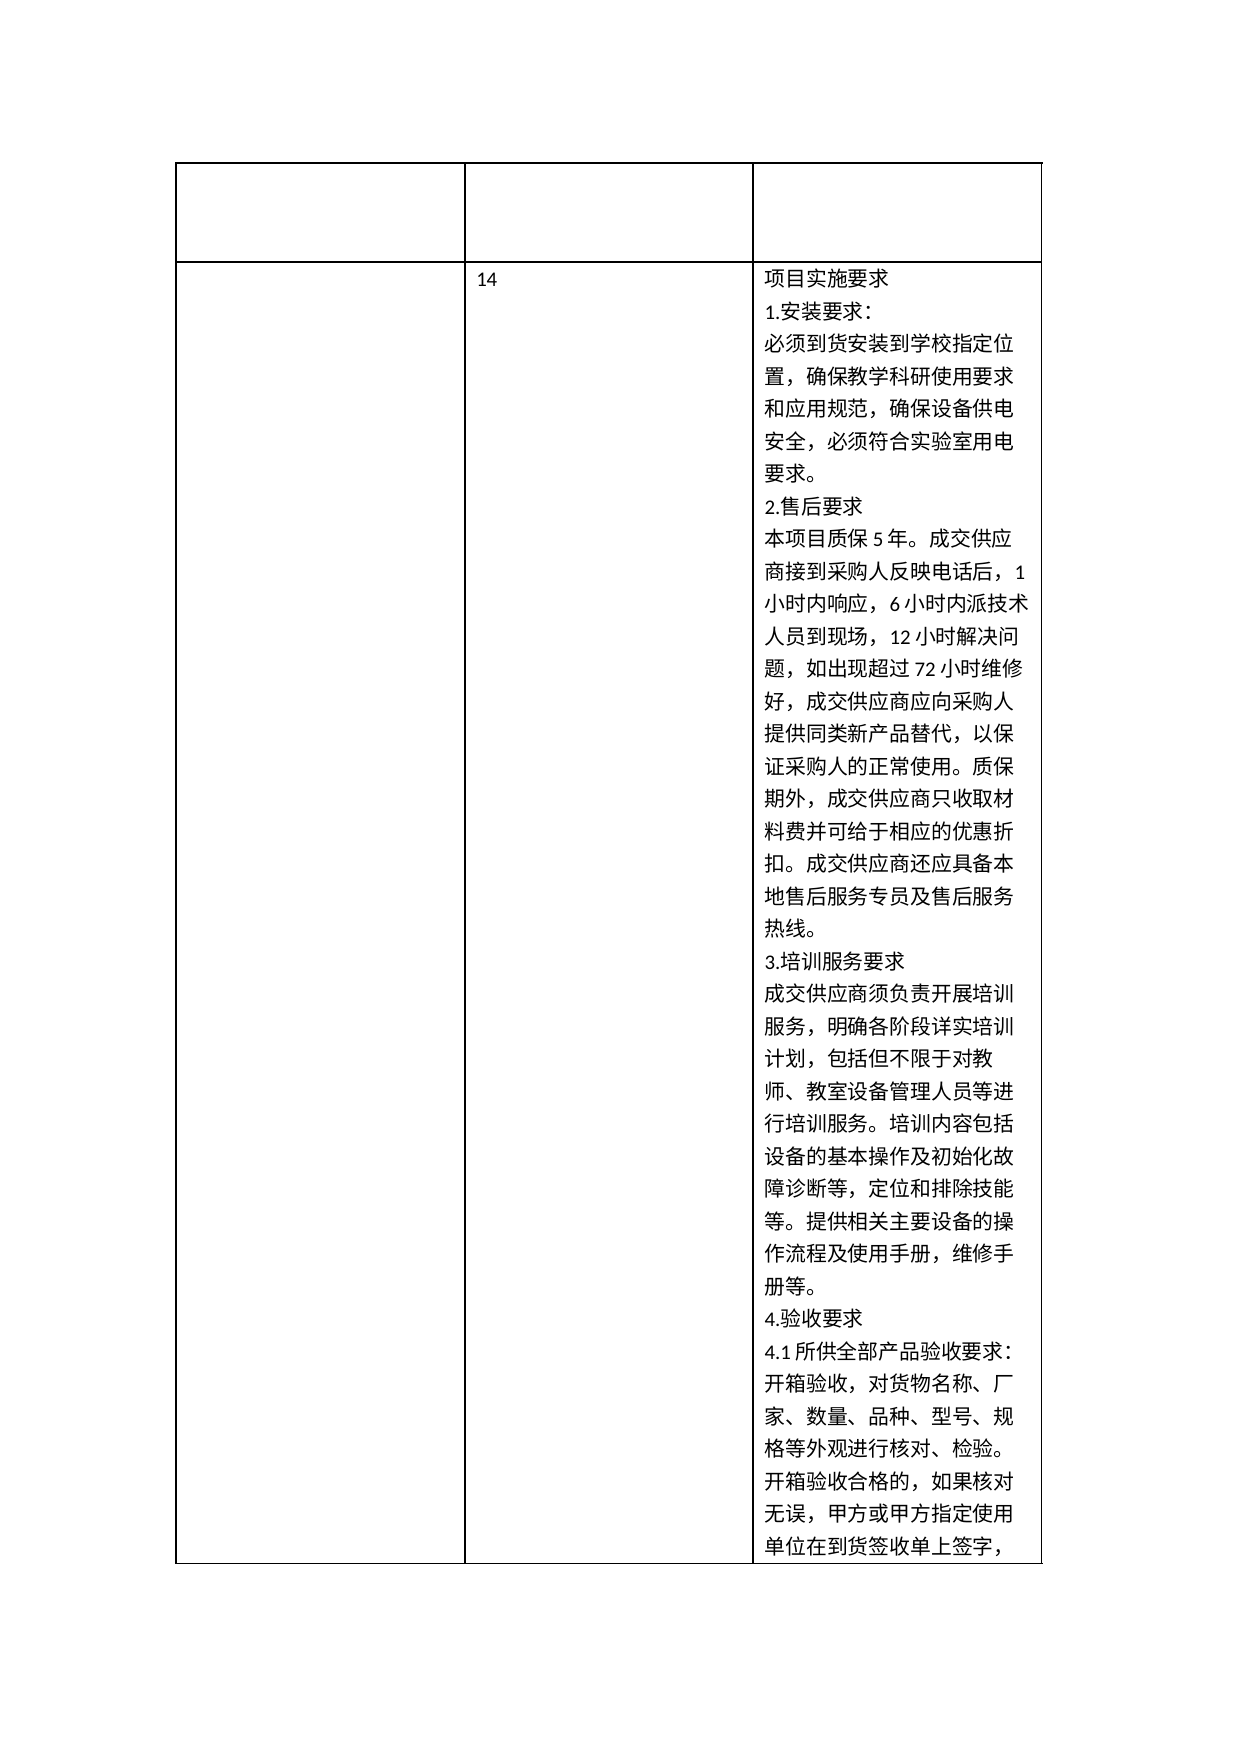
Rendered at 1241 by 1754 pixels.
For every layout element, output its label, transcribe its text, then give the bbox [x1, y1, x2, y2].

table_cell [754, 164, 1041, 261]
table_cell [754, 263, 1041, 1563]
table_cell 14 [466, 263, 752, 1563]
table_cell 13 [466, 164, 752, 261]
table_cell [177, 263, 464, 1563]
table_cell [177, 164, 464, 261]
